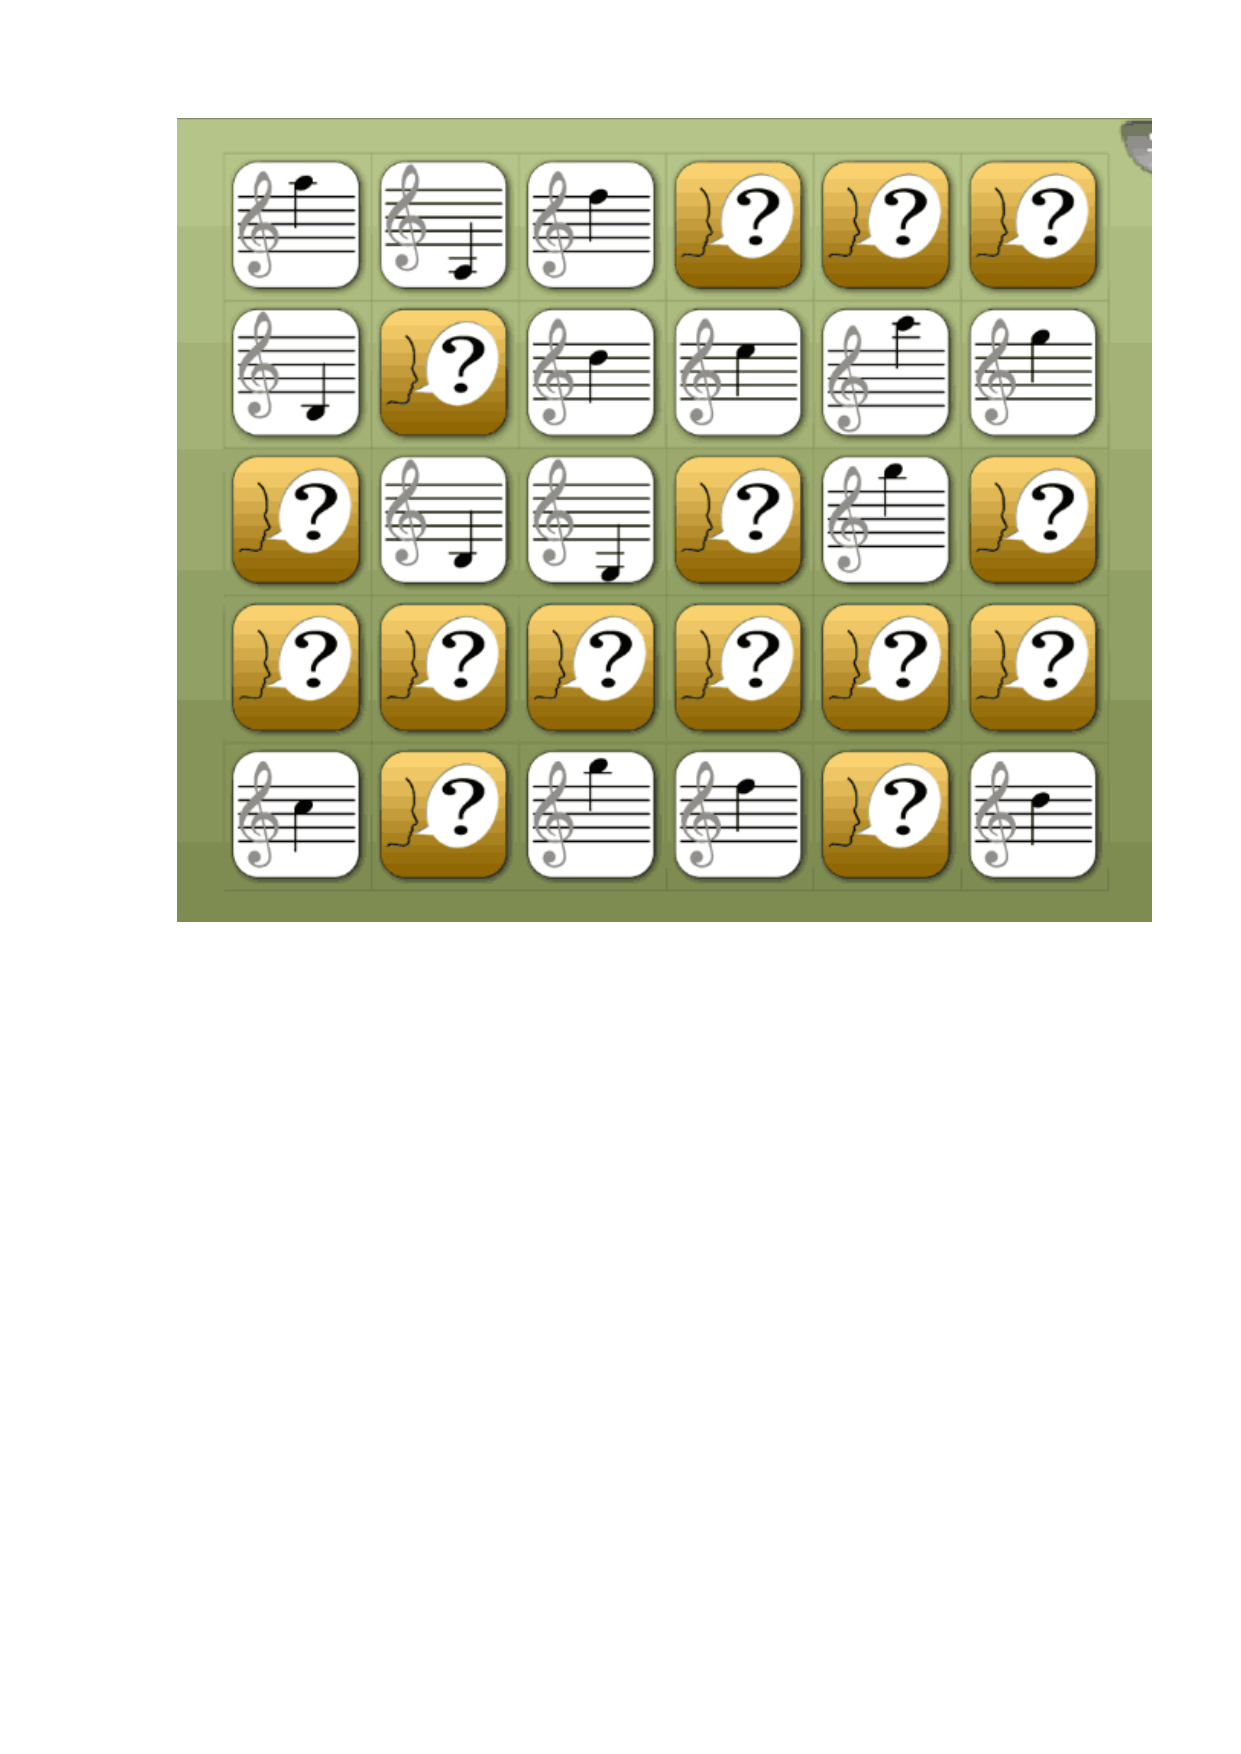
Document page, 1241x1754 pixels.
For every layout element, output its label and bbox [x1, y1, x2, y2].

picture [177, 118, 1152, 922]
